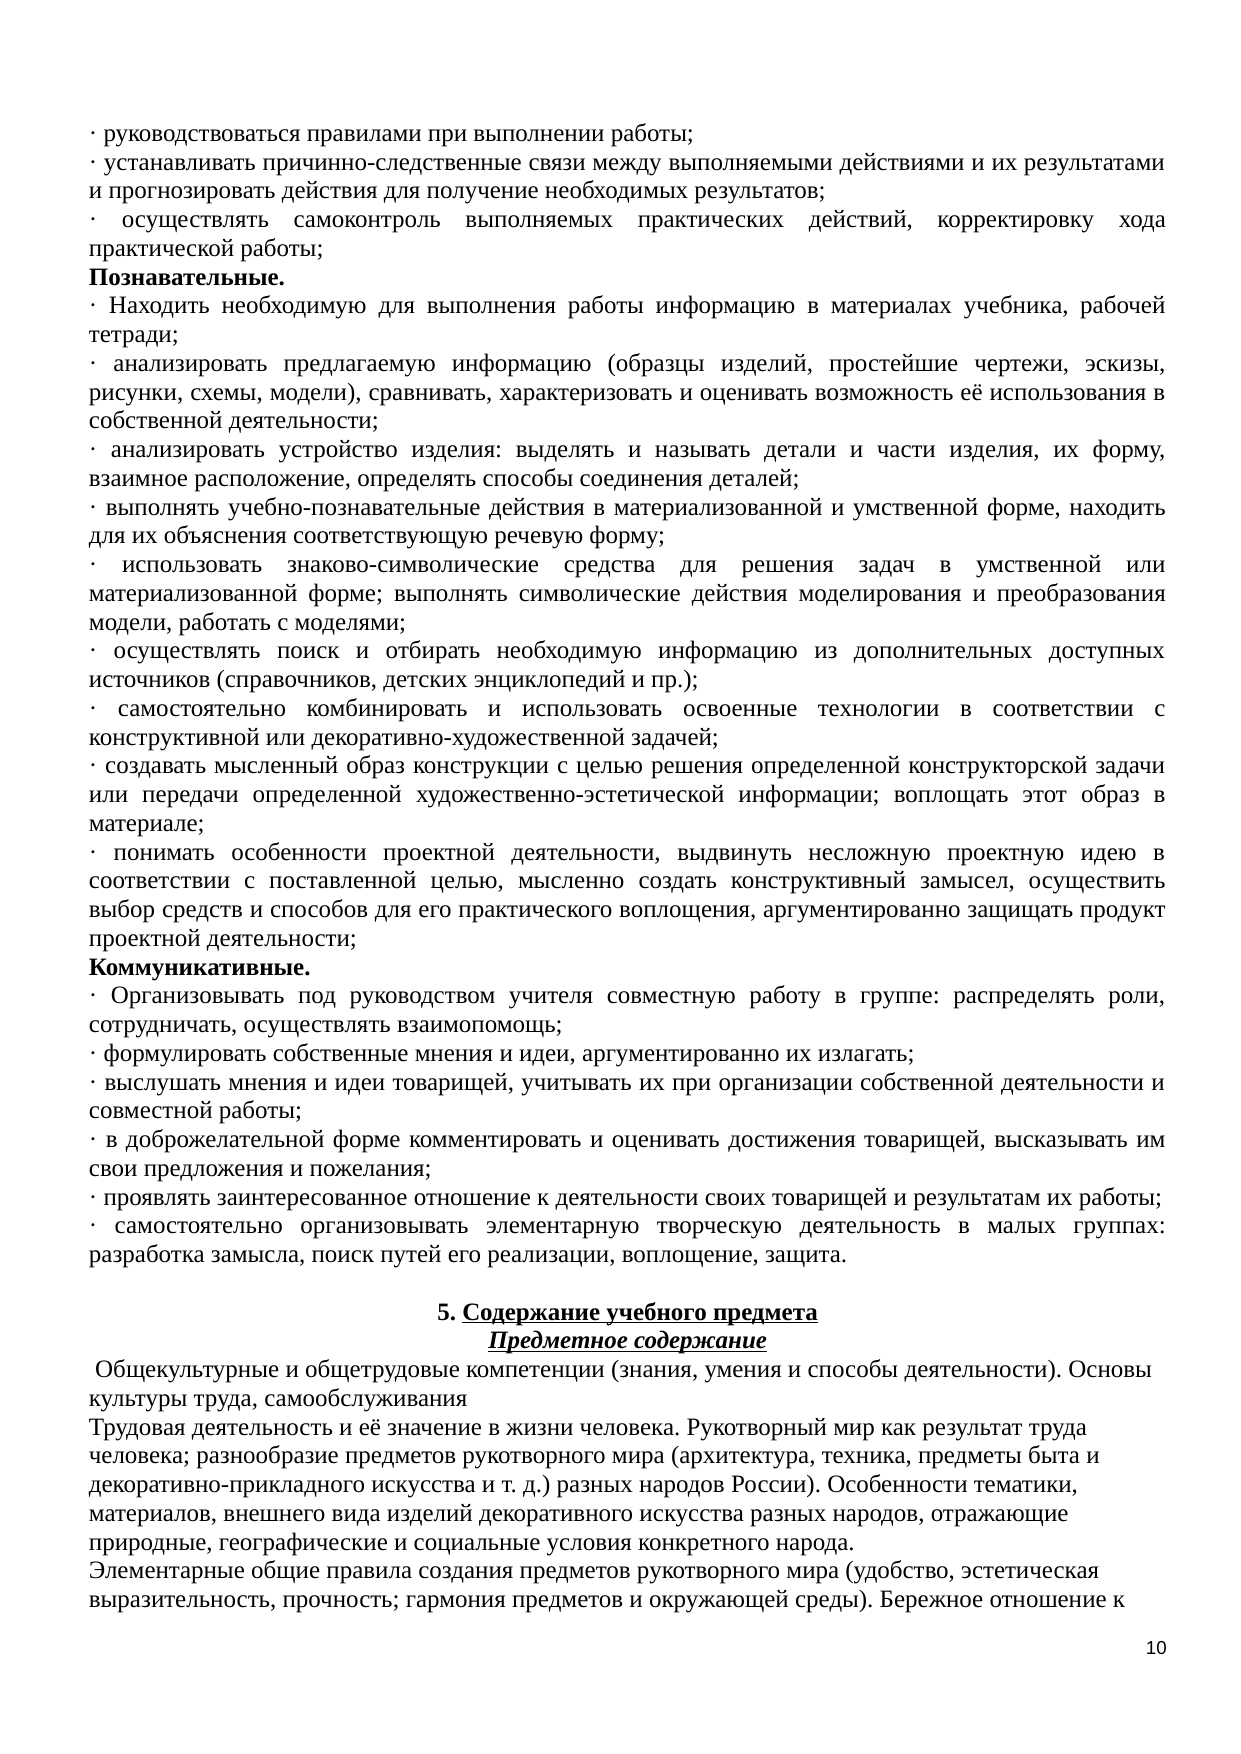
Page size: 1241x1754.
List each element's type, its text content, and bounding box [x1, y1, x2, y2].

text · в доброжелательной форме комментировать и оценивать достижения товарищей, высказывать им свои предложения и пожелания; [89, 1124, 1166, 1182]
text · анализировать устройство изделия: выделять и называть детали и части изделия, их форму, взаимное расположение, определять способы соединения деталей; [89, 434, 1166, 492]
text · самостоятельно организовывать элементарную творческую деятельность в малых группах: разработка замысла, поиск путей его реализации, воплощение, защита. [89, 1211, 1166, 1268]
text · выполнять учебно-познавательные действия в материализованной и умственной форме, находить для их объяснения соответствующую речевую форму; [89, 492, 1166, 549]
text · выслушать мнения и идеи товарищей, учитывать их при организации собственной деятельности и совместной работы; [89, 1067, 1166, 1124]
text · понимать особенности проектной деятельности, выдвинуть несложную проектную идею в соответствии с поставленной целью, мысленно создать конструктивный замысел, осуществить выбор средств и способов для его практического воплощения, аргументированно защищать продукт проектной деятельности; [89, 837, 1166, 952]
text · Организовывать под руководством учителя совместную работу в группе: распределять роли, сотрудничать, осуществлять взаимопомощь; [89, 981, 1166, 1038]
text · формулировать собственные мнения и идеи, аргументированно их излагать; [89, 1038, 1166, 1067]
text · устанавливать причинно-следственные связи между выполняемыми действиями и их результатами и прогнозировать действия для получение необходимых результатов; [89, 147, 1166, 204]
text · Находить необходимую для выполнения работы информацию в материалах учебника, рабочей тетради; [89, 291, 1166, 348]
text · создавать мысленный образ конструкции с целью решения определенной конструкторской задачи или передачи определенной художественно-эстетической информации; воплощать этот образ в материале; [89, 751, 1166, 837]
text · самостоятельно комбинировать и использовать освоенные технологии в соответствии с конструктивной или декоративно-художественной задачей; [89, 693, 1166, 751]
text 5. Содержание учебного предмета [89, 1297, 1166, 1326]
text · использовать знаково-символические средства для решения задач в умственной или материализованной форме; выполнять символические действия моделирования и преобразования модели, работать с моделями; [89, 549, 1166, 636]
text Предметное содержание [89, 1326, 1166, 1354]
text Познавательные. [89, 262, 1166, 291]
text · проявлять заинтересованное отношение к деятельности своих товарищей и результатам их работы; [89, 1182, 1166, 1211]
text · руководствоваться правилами при выполнении работы; [89, 118, 1166, 147]
text · осуществлять самоконтроль выполняемых практических действий, корректировку хода практической работы; [89, 204, 1166, 262]
text Коммуникативные. [89, 952, 1166, 981]
text · анализировать предлагаемую информацию (образцы изделий, простейшие чертежи, эскизы, рисунки, схемы, модели), сравнивать, характеризовать и оценивать возможность её использования в собственной деятельности; [89, 348, 1166, 434]
text · осуществлять поиск и отбирать необходимую информацию из дополнительных доступных источников (справочников, детских энциклопедий и пр.); [89, 636, 1166, 693]
